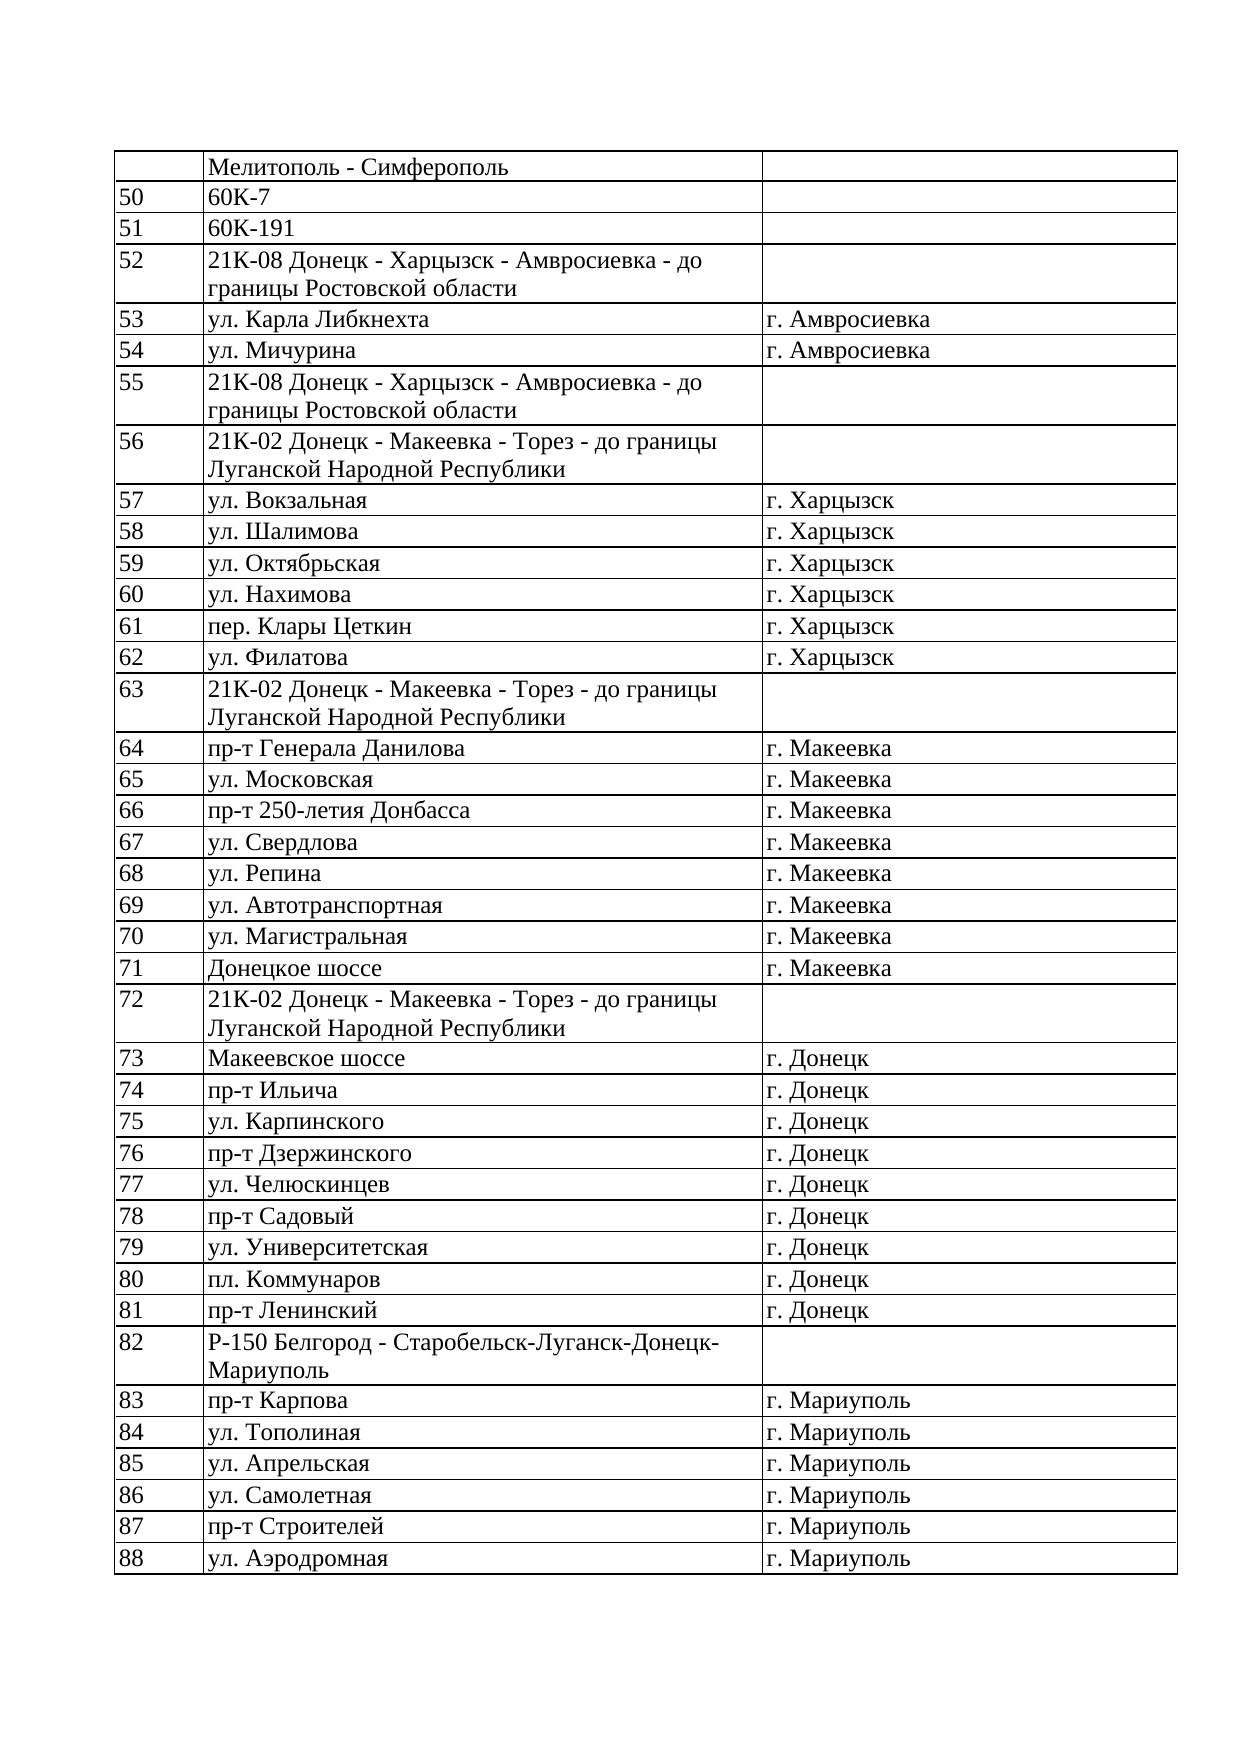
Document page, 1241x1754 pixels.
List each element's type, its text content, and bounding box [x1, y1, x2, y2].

table_cell пр-т Генерала Данилова [204, 733, 762, 763]
table_cell Макеевское шоссе [204, 1043, 762, 1073]
table_cell 51 [115, 213, 203, 243]
table_cell [763, 1325, 1177, 1384]
table_cell г. Донецк [763, 1136, 1177, 1168]
table_cell 70 [115, 921, 203, 951]
table_cell 76 [115, 1137, 203, 1168]
table_cell 55 [115, 366, 203, 424]
table_cell г. Амвросиевка [763, 302, 1177, 334]
table_cell ул. Филатова [204, 642, 762, 672]
table_cell г. Мариуполь [763, 1447, 1177, 1478]
table_cell г. Макеевка [763, 763, 1177, 794]
table_cell г. Макеевка [763, 889, 1177, 920]
table_cell пер. Клары Цеткин [204, 611, 762, 641]
table_cell 75 [115, 1106, 203, 1136]
table_cell ул. Репина [204, 859, 762, 888]
table_cell ул. Карла Либкнехта [204, 304, 762, 334]
table_cell г. Мариуполь [763, 1384, 1177, 1416]
table_cell г. Донецк [763, 1105, 1177, 1136]
table_cell 21К-02 Донецк - Макеевка - Торез - до границы Луганской Народной Республики [204, 426, 762, 483]
table_cell 53 [115, 303, 203, 334]
table_cell [763, 672, 1177, 731]
table_cell 71 [115, 953, 203, 983]
table_cell г. Донецк [763, 1042, 1177, 1073]
table_cell ул. Карпинского [204, 1106, 762, 1136]
table_cell г. Мариуполь [763, 1510, 1177, 1541]
table_cell Донецкое шоссе [204, 953, 762, 983]
table_cell ул. Шалимова [204, 516, 762, 546]
table_cell 60К-191 [204, 213, 762, 243]
table_cell г. Макеевка [763, 920, 1177, 951]
table_cell 62 [115, 642, 203, 672]
table_cell ул. Университетская [204, 1232, 762, 1262]
table_cell 49 [115, 152, 203, 180]
table_cell [763, 424, 1177, 483]
table_cell пр-т Строителей [204, 1512, 762, 1541]
table_cell 69 [115, 890, 203, 920]
table_cell 86 [115, 1480, 203, 1510]
table_cell 60 [115, 579, 203, 609]
table_cell 73 [115, 1043, 203, 1073]
table_cell г. Харцызск [763, 578, 1177, 609]
table_cell г. Харцызск [763, 483, 1177, 515]
table_cell ул. Вокзальная [204, 485, 762, 515]
table_cell 67 [115, 827, 203, 857]
table_cell ул. Тополиная [204, 1417, 762, 1447]
table_cell г. Харцызск [763, 609, 1177, 641]
table_cell 85 [115, 1448, 203, 1478]
table_cell 72 [115, 984, 203, 1042]
table_cell ул. Свердлова [204, 827, 762, 857]
table_cell г. Харцызск [763, 641, 1177, 672]
table_cell 57 [115, 484, 203, 515]
table_cell 21К-02 Донецк - Макеевка - Торез - до границы Луганской Народной Республики [204, 985, 762, 1042]
table_cell 77 [115, 1169, 203, 1199]
table_cell пр-т Ленинский [204, 1295, 762, 1325]
table_cell пр-т Карпова [204, 1386, 762, 1416]
table_cell 83 [115, 1385, 203, 1416]
table_cell ул. Автотранспортная [204, 890, 762, 920]
table_cell 59 [115, 547, 203, 578]
table_cell г. Донецк [763, 1199, 1177, 1231]
table_cell 84 [115, 1417, 203, 1447]
table_cell Р-150 Белгород - Старобельск-Луганск-Донецк-Мариуполь [204, 1327, 762, 1384]
table_cell [763, 212, 1177, 243]
table_cell 80 [115, 1263, 203, 1293]
table_cell г. Харцызск [763, 515, 1177, 546]
table_cell г. Донецк [763, 1231, 1177, 1262]
table_cell 61 [115, 610, 203, 641]
table_cell г. Амвросиевка [763, 334, 1177, 365]
table_cell г. Макеевка [763, 826, 1177, 857]
table_cell 68 [115, 858, 203, 888]
table_cell г. Макеевка [763, 951, 1177, 983]
table_cell 78 [115, 1200, 203, 1231]
table_cell 81 [115, 1295, 203, 1325]
table_cell г. Мариуполь [763, 1541, 1177, 1573]
table_cell г. Донецк [763, 1073, 1177, 1105]
table_cell 21К-02 Донецк - Макеевка - Торез - до границы Луганской Народной Республики [204, 674, 762, 731]
table_cell г. Макеевка [763, 857, 1177, 888]
table_cell 56 [115, 425, 203, 483]
table_cell пр-т Садовый [204, 1201, 762, 1231]
table_cell [763, 983, 1177, 1042]
table_cell пл. Коммунаров [204, 1264, 762, 1293]
table_cell г. Мариуполь [763, 1479, 1177, 1510]
table_cell 87 [115, 1511, 203, 1541]
table_cell ул. Октябрьская [204, 548, 762, 578]
table_cell 63 [115, 673, 203, 731]
table_cell 60К-7 [204, 182, 762, 212]
table_cell 64 [115, 732, 203, 763]
table_cell 50 [115, 181, 203, 212]
table_cell пр-т Дзержинского [204, 1138, 762, 1168]
table_cell [763, 243, 1177, 302]
table_cell 82 [115, 1326, 203, 1384]
table_cell г. Донецк [763, 1294, 1177, 1325]
table_cell 88 [115, 1543, 203, 1573]
table_cell [763, 180, 1177, 212]
table_cell 66 [115, 795, 203, 826]
table_cell 21К-08 Донецк - Харцызск - Амвросиевка - до границы Ростовской области [204, 245, 762, 302]
table_cell ул. Аэродромная [204, 1543, 762, 1573]
table_cell 21К-08 Донецк - Харцызск - Амвросиевка - до границы Ростовской области [204, 367, 762, 424]
table_cell 79 [115, 1232, 203, 1262]
table_cell г. Макеевка [763, 731, 1177, 763]
table_cell пр-т 250-летия Донбасса [204, 796, 762, 826]
table_cell г. Донецк [763, 1168, 1177, 1199]
table_cell 54 [115, 335, 203, 365]
table_cell 65 [115, 764, 203, 794]
table_cell ул. Магистральная [204, 922, 762, 951]
table_cell ул. Челюскинцев [204, 1169, 762, 1199]
table_cell ул. Московская [204, 764, 762, 794]
table_cell г. Харцызск [763, 546, 1177, 578]
table_cell [763, 365, 1177, 424]
table_cell ул. Мичурина [204, 335, 762, 365]
table_cell 52 [115, 244, 203, 302]
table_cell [204, 152, 762, 180]
table_cell г. Мариуполь [763, 1416, 1177, 1447]
table_cell 58 [115, 516, 203, 546]
table_cell ул. Самолетная [204, 1480, 762, 1510]
table_cell г. Макеевка [763, 794, 1177, 826]
table_cell [763, 152, 1177, 180]
table_cell пр-т Ильича [204, 1075, 762, 1105]
table_cell 74 [115, 1074, 203, 1105]
table_cell ул. Нахимова [204, 579, 762, 609]
table_cell ул. Апрельская [204, 1449, 762, 1478]
table_cell г. Донецк [763, 1262, 1177, 1293]
